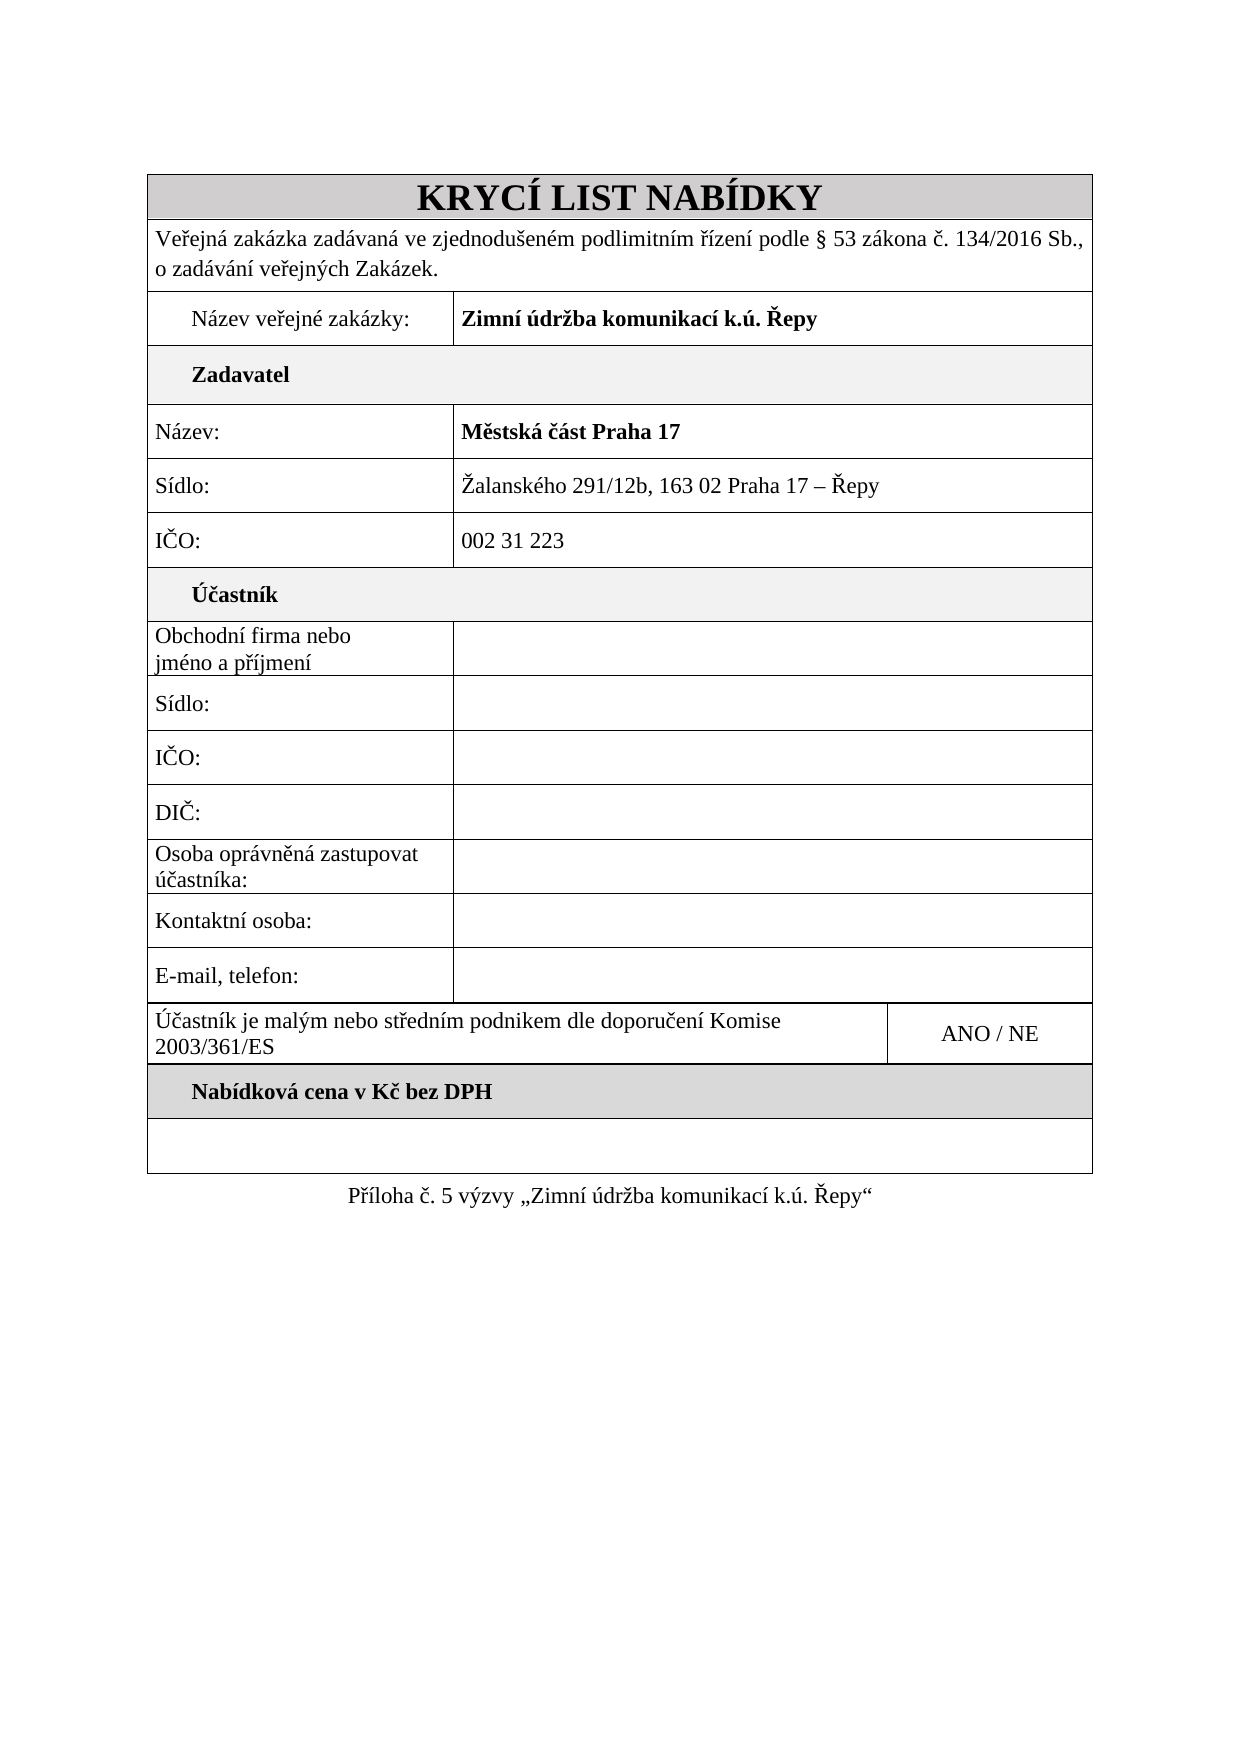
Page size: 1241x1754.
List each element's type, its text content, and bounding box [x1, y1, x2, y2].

table_cell 002 31 223 [454, 513, 1092, 567]
table_cell Sídlo: [148, 676, 453, 730]
table_cell Veřejná zakázka zadávaná ve zjednodušeném podlimitním řízení podle § 53 zákona č. 134/2016 Sb., o zadávání veřejných Zakázek. [148, 220, 1092, 291]
table_cell IČO: [148, 731, 453, 784]
table_cell Kontaktní osoba: [148, 894, 453, 947]
table_cell [454, 948, 1092, 1002]
table_cell [454, 731, 1092, 784]
table_header ANO / NE [888, 1004, 1092, 1063]
table_header Účastník je malým nebo středním podnikem dle doporučení Komise 2003/361/ES [148, 1004, 887, 1063]
table_cell Zadavatel [148, 346, 1092, 403]
table_cell Sídlo: [148, 459, 453, 512]
table_cell Název veřejné zakázky: [148, 292, 453, 345]
table_cell [454, 622, 1092, 675]
table_cell Účastník [148, 568, 1092, 621]
table_cell E-mail, telefon: [148, 948, 453, 1002]
table_cell Osoba oprávněná zastupovat účastníka: [148, 840, 453, 893]
table_header Nabídková cena v Kč bez DPH [148, 1065, 1092, 1118]
table_cell Obchodní firma nebo jméno a příjmení [148, 622, 453, 675]
table_cell [148, 1119, 1092, 1172]
table_cell [454, 676, 1092, 730]
table_cell [454, 840, 1092, 893]
table_cell DIČ: [148, 785, 453, 838]
table_cell Městská část Praha 17 [454, 405, 1092, 458]
table_cell Název: [148, 405, 453, 458]
table_cell IČO: [148, 513, 453, 567]
table_cell Zimní údržba komunikací k.ú. Řepy [454, 292, 1092, 345]
table_cell [454, 894, 1092, 947]
table_cell [454, 785, 1092, 838]
table_header KRYCÍ LIST NABÍDKY [148, 175, 1092, 218]
table_cell Žalanského 291/12b, 163 02 Praha 17 – Řepy [454, 459, 1092, 512]
